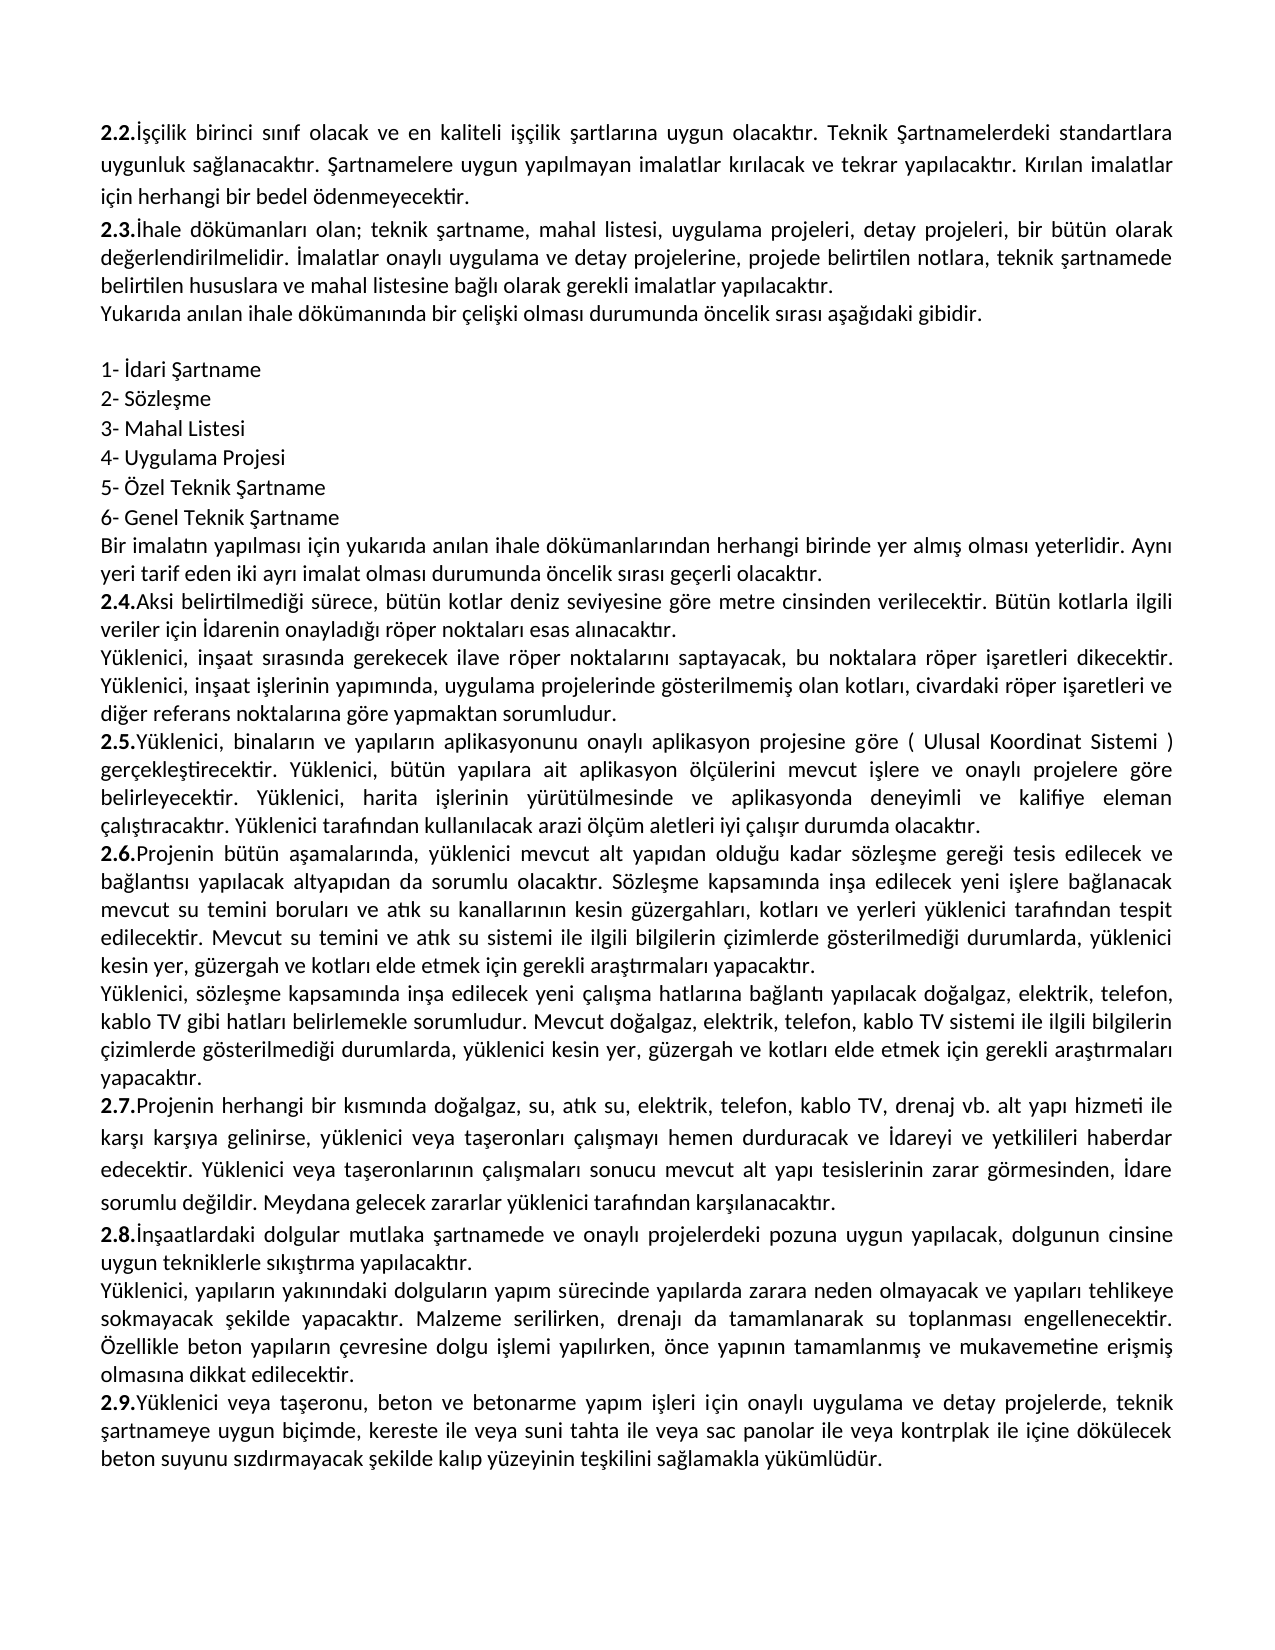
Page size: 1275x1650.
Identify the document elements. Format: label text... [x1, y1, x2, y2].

text Yukarıda anılan ihale dökümanında bir çelişki olması durumunda öncelik sırası aşağıdaki gibidir. [100, 299, 1174, 327]
text 2.9.Yüklenici veya taşeronu, beton ve betonarme yapım işleri için onaylı uygulama ve detay projelerde, teknik şartnameye uygun biçimde, kereste ile veya suni tahta ile veya sac panolar ile veya kontrplak ile içine dökülecek beton suyunu sızdırmayacak şekilde kalıp yüzeyinin teşkilini sağlamakla yükümlüdür. [100, 1388, 1174, 1472]
text 2.6.Projenin bütün aşamalarında, yüklenici mevcut alt yapıdan olduğu kadar sözleşme gereği tesis edilecek ve bağlantısı yapılacak altyapıdan da sorumlu olacaktır. Sözleşme kapsamında inşa edilecek yeni işlere bağlanacak mevcut su temini boruları ve atık su kanallarının kesin güzergahları, kotları ve yerleri yüklenici tarafından tespit edilecektir. Mevcut su temini ve atık su sistemi ile ilgili bilgilerin çizimlerde gösterilmediği durumlarda, yüklenici kesin yer, güzergah ve kotları elde etmek için gerekli araştırmaları yapacaktır. [100, 839, 1174, 979]
text Yüklenici, inşaat sırasında gerekecek ilave röper noktalarını saptayacak, bu noktalara röper işaretleri dikecektir. Yüklenici, inşaat işlerinin yapımında, uygulama projelerinde gösterilmemiş olan kotları, civardaki röper işaretleri ve diğer referans noktalarına göre yapmaktan sorumludur. [100, 643, 1174, 727]
text Yüklenici, yapıların yakınındaki dolguların yapım sürecinde yapılarda zarara neden olmayacak ve yapıları tehlikeye sokmayacak şekilde yapacaktır. Malzeme serilirken, drenajı da tamamlanarak su toplanması engellenecektir. Özellikle beton yapıların çevresine dolgu işlemi yapılırken, önce yapının tamamlanmış ve mukavemetine erişmiş olmasına dikkat edilecektir. [100, 1276, 1174, 1388]
text 2.3.İhale dökümanları olan; teknik şartname, mahal listesi, uygulama projeleri, detay projeleri, bir bütün olarak değerlendirilmelidir. İmalatlar onaylı uygulama ve detay projelerine, projede belirtilen notlara, teknik şartnamede belirtilen hususlara ve mahal listesine bağlı olarak gerekli imalatlar yapılacaktır. [100, 215, 1174, 299]
text 2.5.Yüklenici, binaların ve yapıların aplikasyonunu onaylı aplikasyon projesine göre ( Ulusal Koordinat Sistemi ) gerçekleştirecektir. Yüklenici, bütün yapılara ait aplikasyon ölçülerini mevcut işlere ve onaylı projelere göre belirleyecektir. Yüklenici, harita işlerinin yürütülmesinde ve aplikasyonda deneyimli ve kalifiye eleman çalıştıracaktır. Yüklenici tarafından kullanılacak arazi ölçüm aletleri iyi çalışır durumda olacaktır. [100, 727, 1174, 839]
text 1- İdari Şartname [100, 355, 1174, 383]
text 2.2.İşçilik birinci sınıf olacak ve en kaliteli işçilik şartlarına uygun olacaktır. Teknik Şartnamelerdeki standartlara uygunluk sağlanacaktır. Şartnamelere uygun yapılmayan imalatlar kırılacak ve tekrar yapılacaktır. Kırılan imalatlar için herhangi bir bedel ödenmeyecektir. [100, 118, 1174, 211]
text 2.7.Projenin herhangi bir kısmında doğalgaz, su, atık su, elektrik, telefon, kablo TV, drenaj vb. alt yapı hizmeti ile karşı karşıya gelinirse, yüklenici veya taşeronları çalışmayı hemen durduracak ve İdareyi ve yetkilileri haberdar edecektir. Yüklenici veya taşeronlarının çalışmaları sonucu mevcut alt yapı tesislerinin zarar görmesinden, İdare sorumlu değildir. Meydana gelecek zararlar yüklenici tarafından karşılanacaktır. [100, 1091, 1174, 1216]
text 2- Sözleşme [100, 384, 1174, 412]
text Bir imalatın yapılması için yukarıda anılan ihale dökümanlarından herhangi birinde yer almış olması yeterlidir. Aynı yeri tarif eden iki ayrı imalat olması durumunda öncelik sırası geçerli olacaktır. [100, 531, 1174, 587]
text 5- Özel Teknik Şartname [100, 473, 1174, 501]
text Yüklenici, sözleşme kapsamında inşa edilecek yeni çalışma hatlarına bağlantı yapılacak doğalgaz, elektrik, telefon, kablo TV gibi hatları belirlemekle sorumludur. Mevcut doğalgaz, elektrik, telefon, kablo TV sistemi ile ilgili bilgilerin çizimlerde gösterilmediği durumlarda, yüklenici kesin yer, güzergah ve kotları elde etmek için gerekli araştırmaları yapacaktır. [100, 979, 1174, 1091]
text 2.4.Aksi belirtilmediği sürece, bütün kotlar deniz seviyesine göre metre cinsinden verilecektir. Bütün kotlarla ilgili veriler için İdarenin onayladığı röper noktaları esas alınacaktır. [100, 587, 1174, 643]
text 4- Uygulama Projesi [100, 443, 1174, 472]
text 6- Genel Teknik Şartname [100, 503, 1174, 531]
text 2.8.İnşaatlardaki dolgular mutlaka şartnamede ve onaylı projelerdeki pozuna uygun yapılacak, dolgunun cinsine uygun tekniklerle sıkıştırma yapılacaktır. [100, 1220, 1174, 1276]
text 3- Mahal Listesi [100, 414, 1174, 442]
